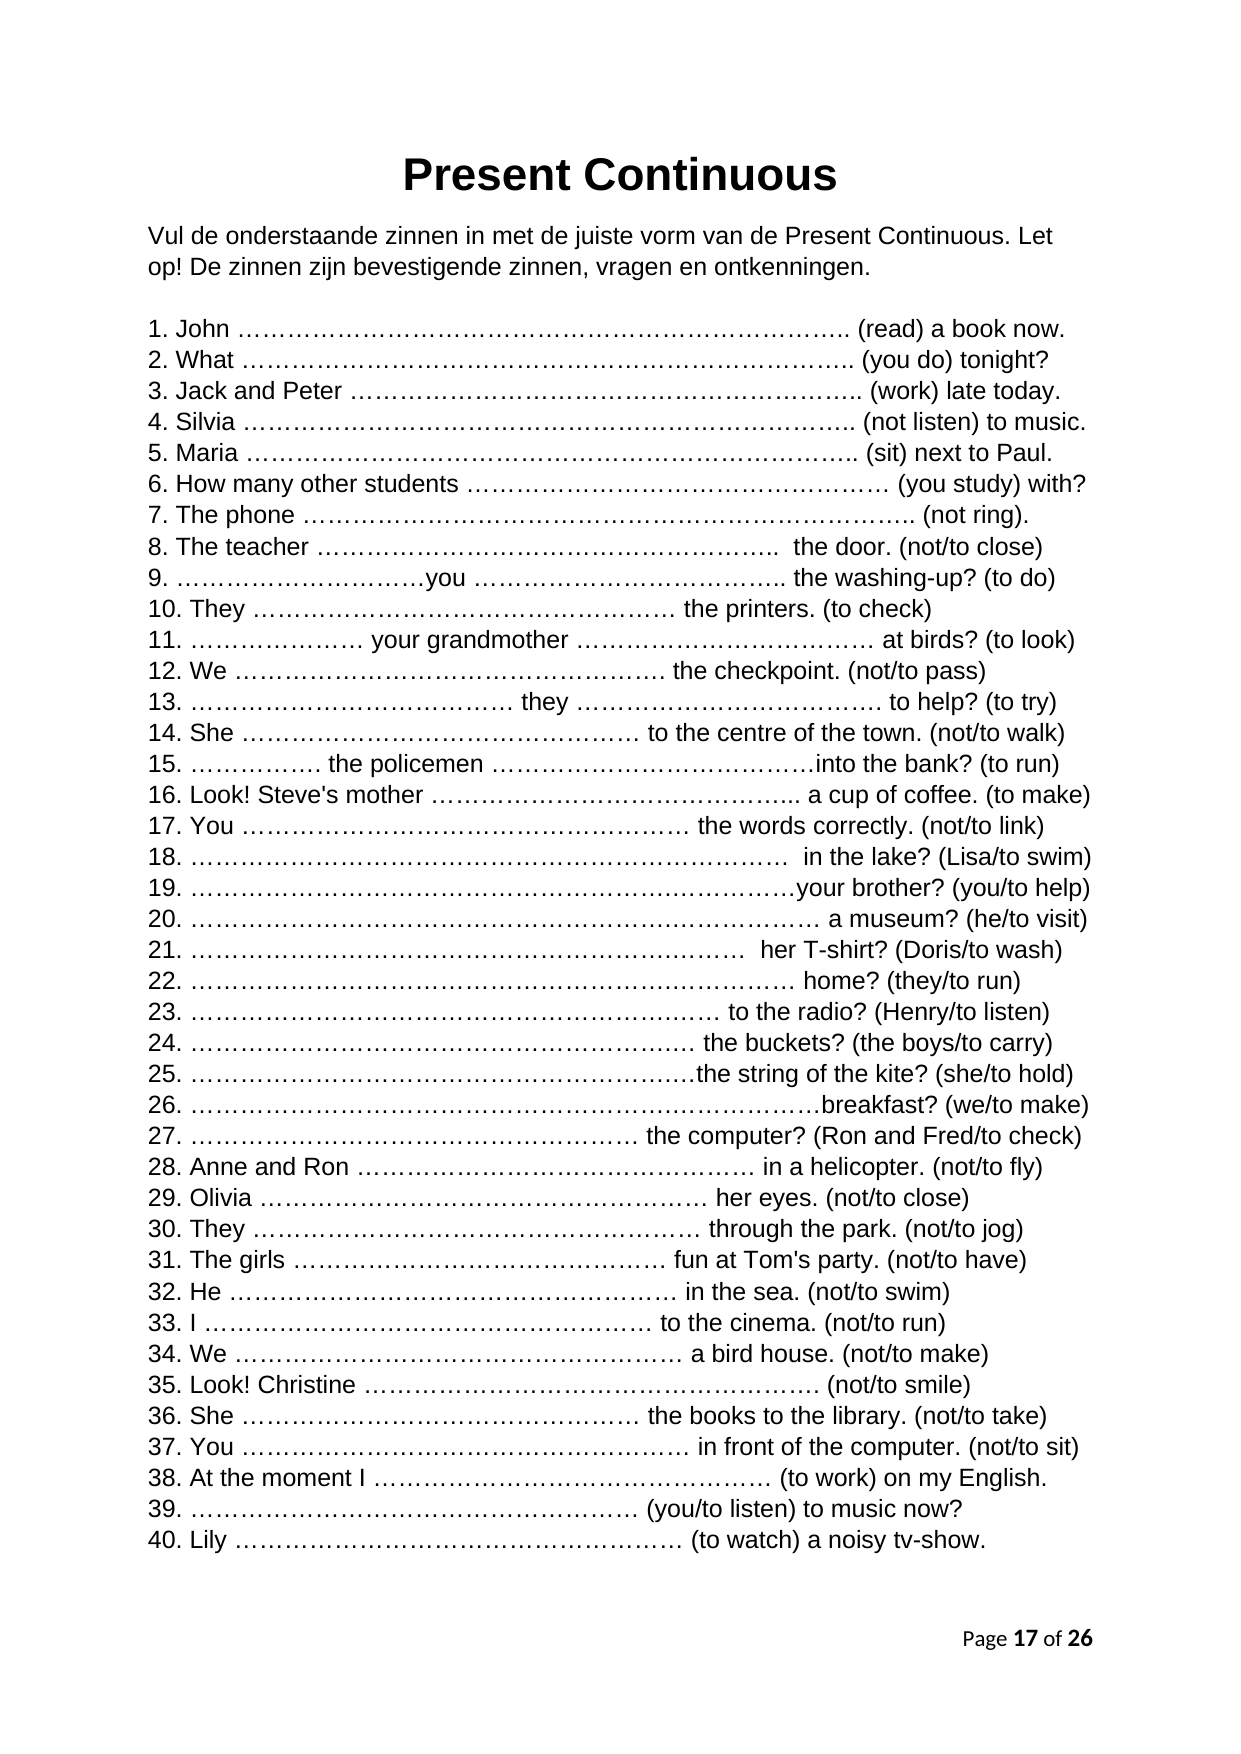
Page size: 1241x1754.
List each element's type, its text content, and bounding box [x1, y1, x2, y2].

text 28. Anne and Ron ………………………………………… in a helicopter. (not/to fly) [148, 1152, 1093, 1181]
text 10. They …………………………………………… the printers. (to check) [148, 594, 1093, 622]
text 25. ………………………………………………….…the string of the kite? (she/to hold) [148, 1059, 1093, 1088]
text 14. She ………………………………………… to the centre of the town. (not/to walk) [148, 718, 1093, 747]
text 3. Jack and Peter …………………………………………………….. (work) late today. [148, 376, 1093, 405]
text 4. Silvia ……………………………………………………………….. (not listen) to music. [148, 407, 1093, 436]
text 8. The teacher ……………………………………………….. the door. (not/to close) [148, 532, 1093, 560]
text 11. ………………… your grandmother ……………………………… at birds? (to look) [148, 625, 1093, 653]
text 6. How many other students …………………………………………… (you study) with? [148, 469, 1093, 498]
text 16. Look! Steve's mother ……………………………………... a cup of coffee. (to make) [148, 780, 1093, 809]
text 39. ……………………………………………… (you/to listen) to music now? [148, 1494, 1093, 1523]
text 29. Olivia ……………………………………………… her eyes. (not/to close) [148, 1183, 1093, 1212]
text 30. They ……………………………………………… through the park. (not/to jog) [148, 1214, 1093, 1243]
text 37. You ……………………………………………… in front of the computer. (not/to sit) [148, 1432, 1093, 1461]
text 18. ……………………………………………………………… in the lake? (Lisa/to swim) [148, 842, 1093, 871]
text 17. You ……………………………………………… the words correctly. (not/to link) [148, 811, 1093, 840]
text Vul de onderstaande zinnen in met de juiste vorm van de Present Continuous. Let op! De zinnen zijn bevestigende zinnen, vragen en ontkenningen. [148, 221, 1093, 281]
text 34. We ……………………………………………… a bird house. (not/to make) [148, 1339, 1093, 1367]
text Present Continuous [148, 148, 1093, 200]
text 40. Lily ……………………………………………… (to watch) a noisy tv-show. [148, 1525, 1093, 1554]
text 21. ………………………………………………….……… her T-shirt? (Doris/to wash) [148, 935, 1093, 964]
text 19. ………………………………………………….……………your brother? (you/to help) [148, 873, 1093, 902]
text 7. The phone ……………………………………………………………….. (not ring). [148, 501, 1093, 529]
text 1. John ……………………………………………………………….. (read) a book now. [148, 314, 1093, 343]
text 5. Maria ……………………………………………………………….. (sit) next to Paul. [148, 438, 1093, 467]
text 12. We ……………………………………………. the checkpoint. (not/to pass) [148, 656, 1093, 684]
text 15. ……………. the policemen …………………………………into the bank? (to run) [148, 749, 1093, 778]
text 31. The girls ……………………………………… fun at Tom's party. (not/to have) [148, 1246, 1093, 1274]
text 35. Look! Christine ………………………………………………. (not/to smile) [148, 1370, 1093, 1398]
text 38. At the moment I ………………………………………… (to work) on my English. [148, 1463, 1093, 1492]
text 9. …………………………you ……………………………….. the washing-up? (to do) [148, 563, 1093, 591]
text 36. She ………………………………………… the books to the library. (not/to take) [148, 1401, 1093, 1429]
text 20. ………………………………………………….……………… a museum? (he/to visit) [148, 904, 1093, 933]
text 13. ………………………………… they ………………………………. to help? (to try) [148, 687, 1093, 716]
text 22. ………………………………………………….…………… home? (they/to run) [148, 966, 1093, 995]
text 26. ………………………………………………….………………breakfast? (we/to make) [148, 1090, 1093, 1119]
text 32. He ……………………………………………… in the sea. (not/to swim) [148, 1277, 1093, 1305]
text 24. ………………………………………………….… the buckets? (the boys/to carry) [148, 1028, 1093, 1057]
text 33. I ……………………………………………… to the cinema. (not/to run) [148, 1308, 1093, 1336]
text 23. ………………………………………………….…… to the radio? (Henry/to listen) [148, 997, 1093, 1026]
text 27. ……………………………………………… the computer? (Ron and Fred/to check) [148, 1121, 1093, 1150]
text 2. What ……………………………………………………………….. (you do) tonight? [148, 345, 1093, 374]
